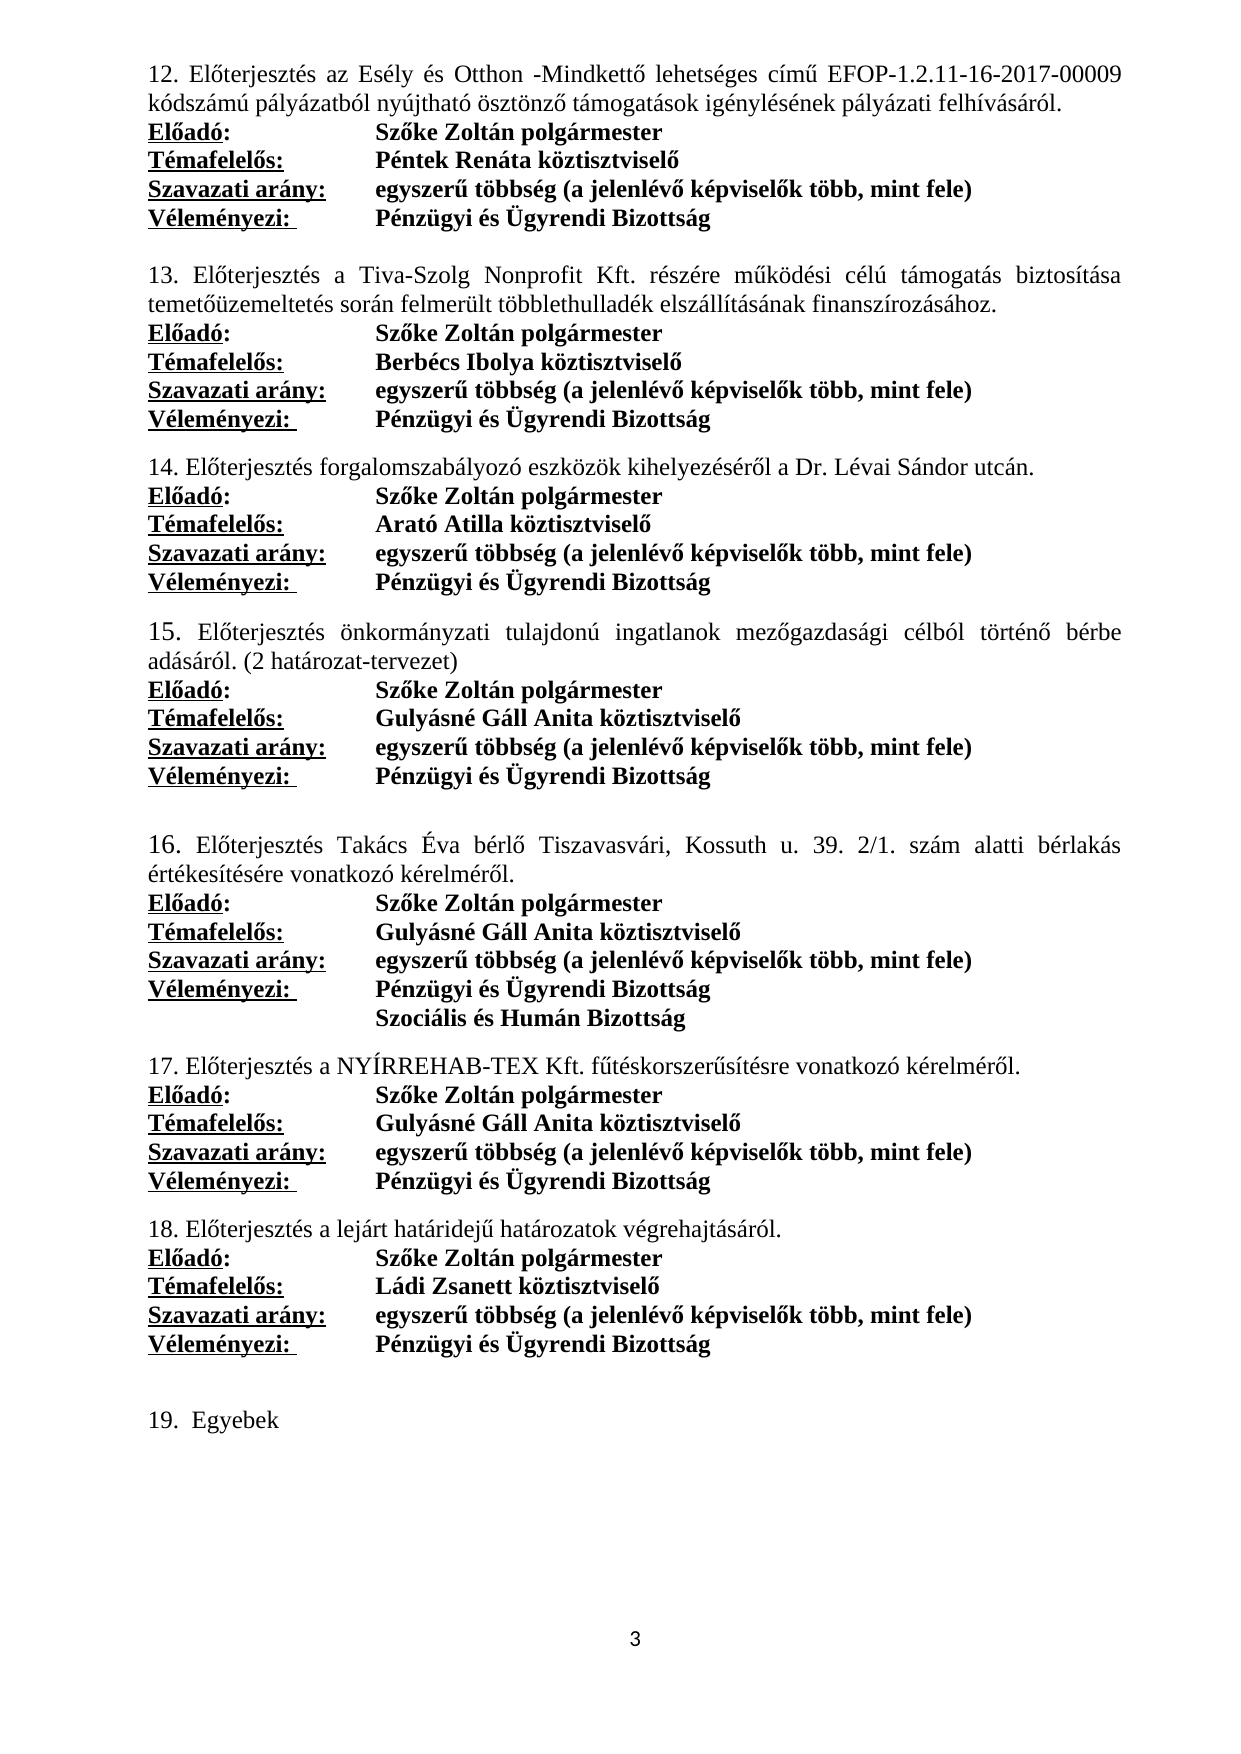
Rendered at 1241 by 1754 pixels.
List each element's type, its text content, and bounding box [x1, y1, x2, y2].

text Szociális és Humán Bizottság [148, 1003, 1122, 1032]
text Véleményezi: Pénzügyi és Ügyrendi Bizottság [148, 761, 1122, 790]
text Előadó: Szőke Zoltán polgármester [148, 318, 1122, 347]
text Véleményezi: Pénzügyi és Ügyrendi Bizottság [148, 404, 1122, 433]
text 16. Előterjesztés Takács Éva bérlő Tiszavasvári, Kossuth u. 39. 2/1. szám alatti bérlakás értékesítésére vonatkozó kérelméről. [148, 828, 1122, 888]
text Előadó: Szőke Zoltán polgármester [148, 1243, 1122, 1271]
text Témafelelős: Gulyásné Gáll Anita köztisztviselő [148, 1108, 1122, 1137]
text 12. Előterjesztés az Esély és Otthon -Mindkettő lehetséges című EFOP-1.2.11-16-2017-00009 kódszámú pályázatból nyújtható ösztönző támogatások igénylésének pályázati felhívásáról. [148, 59, 1122, 117]
text Véleményezi: Pénzügyi és Ügyrendi Bizottság [148, 1166, 1122, 1195]
text Szavazati arány: egyszerű többség (a jelenlévő képviselők több, mint fele) [148, 732, 1122, 761]
text Témafelelős: Arató Atilla köztisztviselő [148, 509, 1122, 538]
text 14. Előterjesztés forgalomszabályozó eszközök kihelyezéséről a Dr. Lévai Sándor utcán. [148, 452, 1122, 481]
text Szavazati arány: egyszerű többség (a jelenlévő képviselők több, mint fele) [148, 1137, 1122, 1166]
text 19. Egyebek [148, 1406, 1122, 1434]
text Témafelelős: Berbécs Ibolya köztisztviselő [148, 347, 1122, 375]
text Témafelelős: Ládi Zsanett köztisztviselő [148, 1271, 1122, 1300]
text Témafelelős: Péntek Renáta köztisztviselő [148, 145, 1122, 174]
text Előadó: Szőke Zoltán polgármester [148, 675, 1122, 703]
text Szavazati arány: egyszerű többség (a jelenlévő képviselők több, mint fele) [148, 375, 1122, 404]
text Szavazati arány: egyszerű többség (a jelenlévő képviselők több, mint fele) [148, 946, 1122, 974]
text Előadó: Szőke Zoltán polgármester [148, 117, 1122, 145]
text Témafelelős: Gulyásné Gáll Anita köztisztviselő [148, 917, 1122, 946]
text Előadó: Szőke Zoltán polgármester [148, 888, 1122, 917]
text Véleményezi: Pénzügyi és Ügyrendi Bizottság [148, 1329, 1122, 1358]
text 18. Előterjesztés a lejárt határidejű határozatok végrehajtásáról. [148, 1214, 1122, 1243]
text Véleményezi: Pénzügyi és Ügyrendi Bizottság [148, 567, 1122, 596]
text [148, 174, 1122, 203]
text Véleményezi: Pénzügyi és Ügyrendi Bizottság [148, 974, 1122, 1003]
text Előadó: Szőke Zoltán polgármester [148, 481, 1122, 509]
text Témafelelős: Gulyásné Gáll Anita köztisztviselő [148, 703, 1122, 732]
text Szavazati arány: egyszerű többség (a jelenlévő képviselők több, mint fele) [148, 538, 1122, 567]
text 13. Előterjesztés a Tiva-Szolg Nonprofit Kft. részére működési célú támogatás biztosítása temetőüzemeltetés során felmerült többlethulladék elszállításának finanszírozásához. [148, 260, 1122, 318]
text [148, 203, 1122, 232]
text Előadó: Szőke Zoltán polgármester [148, 1080, 1122, 1108]
text 15. Előterjesztés önkormányzati tulajdonú ingatlanok mezőgazdasági célból történő bérbe adásáról. (2 határozat-tervezet) [148, 615, 1122, 675]
text 17. Előterjesztés a NYÍRREHAB-TEX Kft. fűtéskorszerűsítésre vonatkozó kérelméről. [148, 1051, 1122, 1080]
text Szavazati arány: egyszerű többség (a jelenlévő képviselők több, mint fele) [148, 1300, 1122, 1329]
